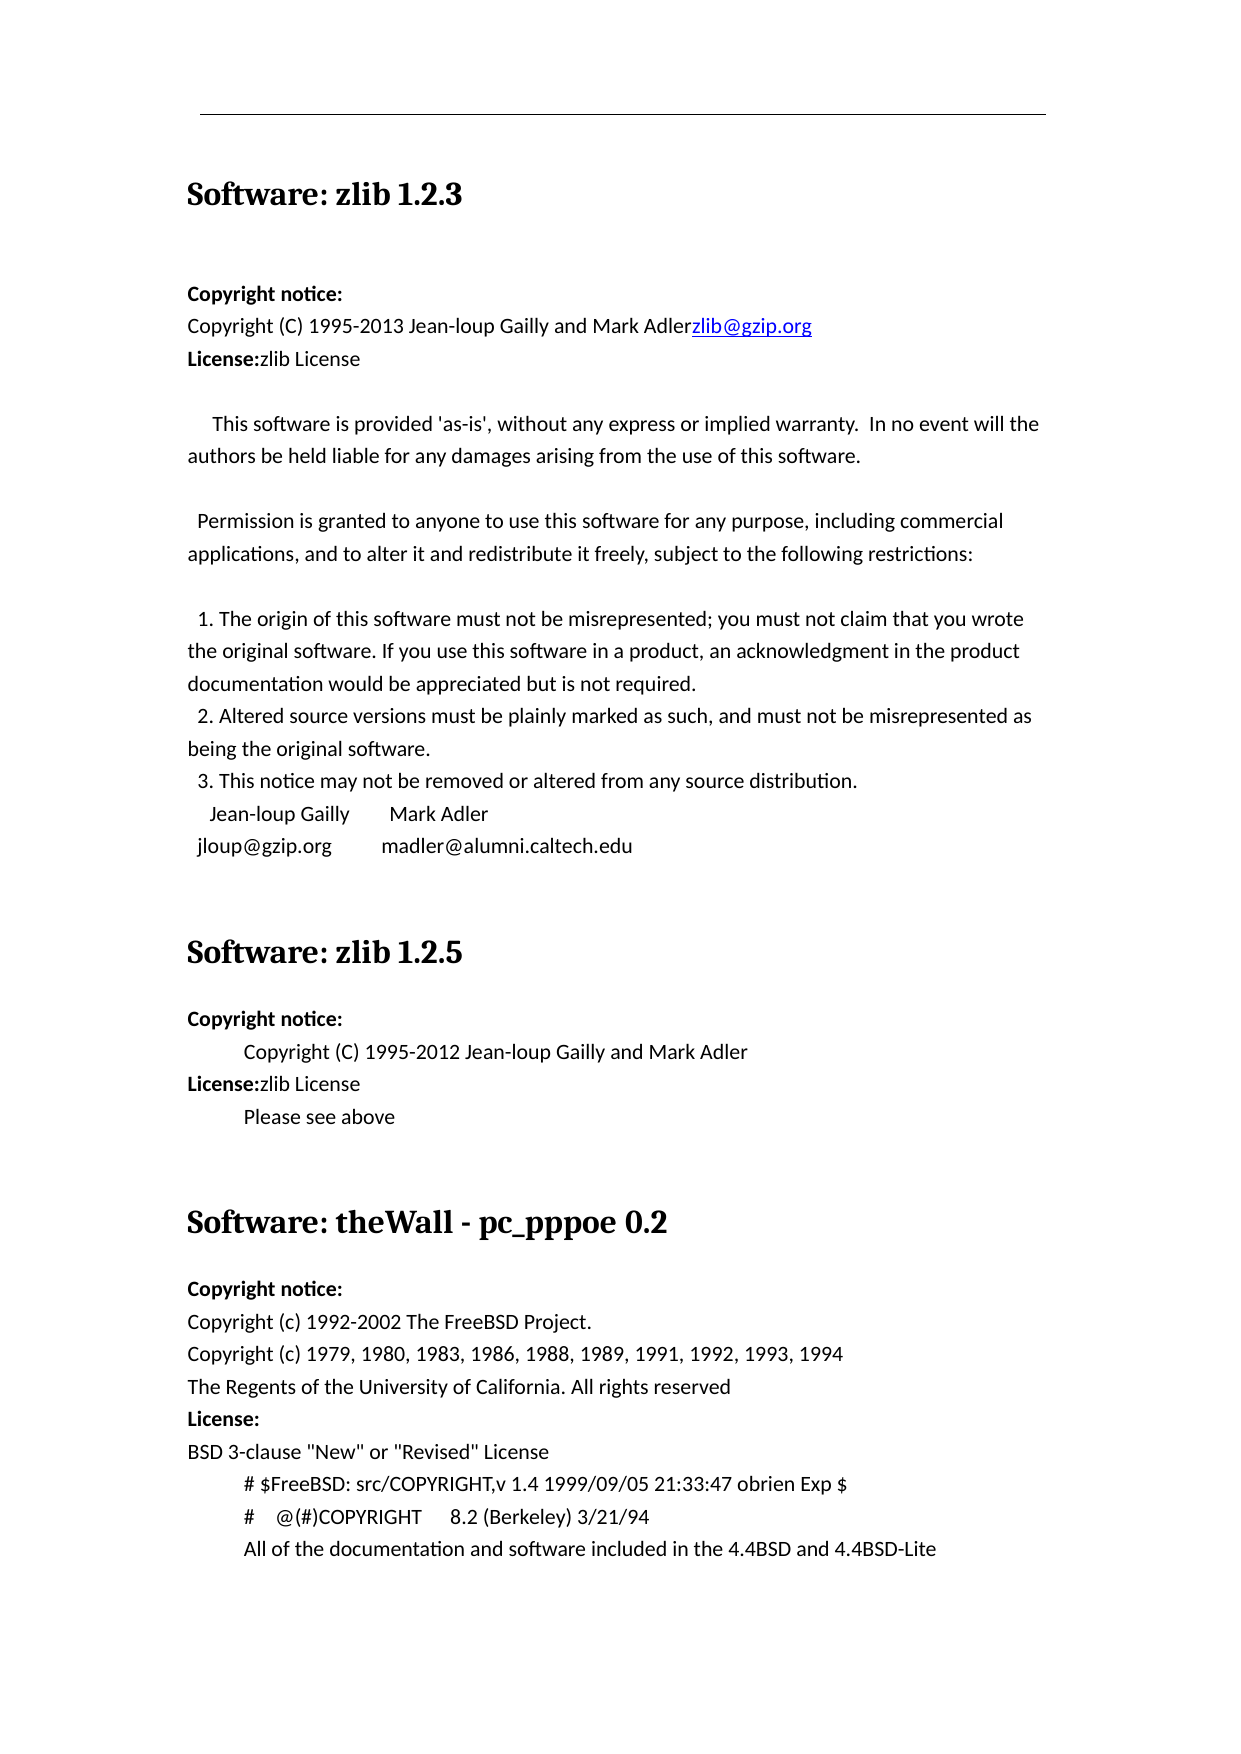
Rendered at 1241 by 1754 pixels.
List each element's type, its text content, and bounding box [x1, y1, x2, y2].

text jloup@gzip.org madler@alumni.caltech.edu [187, 830, 1046, 862]
text Copyright (C) 1995-2012 Jean-loup Gailly and Mark Adler [200, 1035, 1046, 1067]
text # $FreeBSD: src/COPYRIGHT,v 1.4 1999/09/05 21:33:47 obrien Exp $ [200, 1468, 1046, 1500]
subtitle Software: zlib 1.2.3 [187, 162, 1046, 227]
subtitle Software: theWall - pc_pppoe 0.2 [187, 1190, 1046, 1255]
text Copyright (C) 1995-2013 Jean-loup Gailly and Mark Adlerzlib@gzip.org [187, 310, 1046, 342]
text BSD 3-clause "New" or "Revised" License [187, 1435, 1046, 1468]
text 1. The origin of this software must not be misrepresented; you must not claim that you wrote the original software. If you use this software in a product, an acknowledgment in the product documentation would be appreciated but is not required. [187, 602, 1046, 700]
text The Regents of the University of California. All rights reserved [187, 1370, 1046, 1403]
text Copyright (c) 1992-2002 The FreeBSD Project. [187, 1305, 1046, 1338]
text # @(#)COPYRIGHT 8.2 (Berkeley) 3/21/94 [200, 1500, 1046, 1533]
text Jean-loup Gailly Mark Adler [187, 797, 1046, 830]
text Copyright notice: [187, 277, 1046, 310]
text License: [187, 1403, 1046, 1435]
text Copyright (c) 1979, 1980, 1983, 1986, 1988, 1989, 1991, 1992, 1993, 1994 [187, 1338, 1046, 1370]
text All of the documentation and software included in the 4.4BSD and 4.4BSD-Lite [200, 1533, 1046, 1565]
subtitle Software: zlib 1.2.5 [187, 920, 1046, 985]
text Copyright notice: [187, 1273, 1046, 1305]
text License:zlib License [187, 1067, 1046, 1100]
text Copyright notice: [187, 1002, 1046, 1035]
text Please see above [200, 1100, 1046, 1132]
text License:zlib License [187, 342, 1046, 375]
text Permission is granted to anyone to use this software for any purpose, including commercial applications, and to alter it and redistribute it freely, subject to the following restrictions: [187, 505, 1046, 570]
text This software is provided 'as-is', without any express or implied warranty. In no event will the authors be held liable for any damages arising from the use of this software. [187, 407, 1046, 472]
text 2. Altered source versions must be plainly marked as such, and must not be misrepresented as being the original software. [187, 700, 1046, 765]
text 3. This notice may not be removed or altered from any source distribution. [187, 765, 1046, 797]
